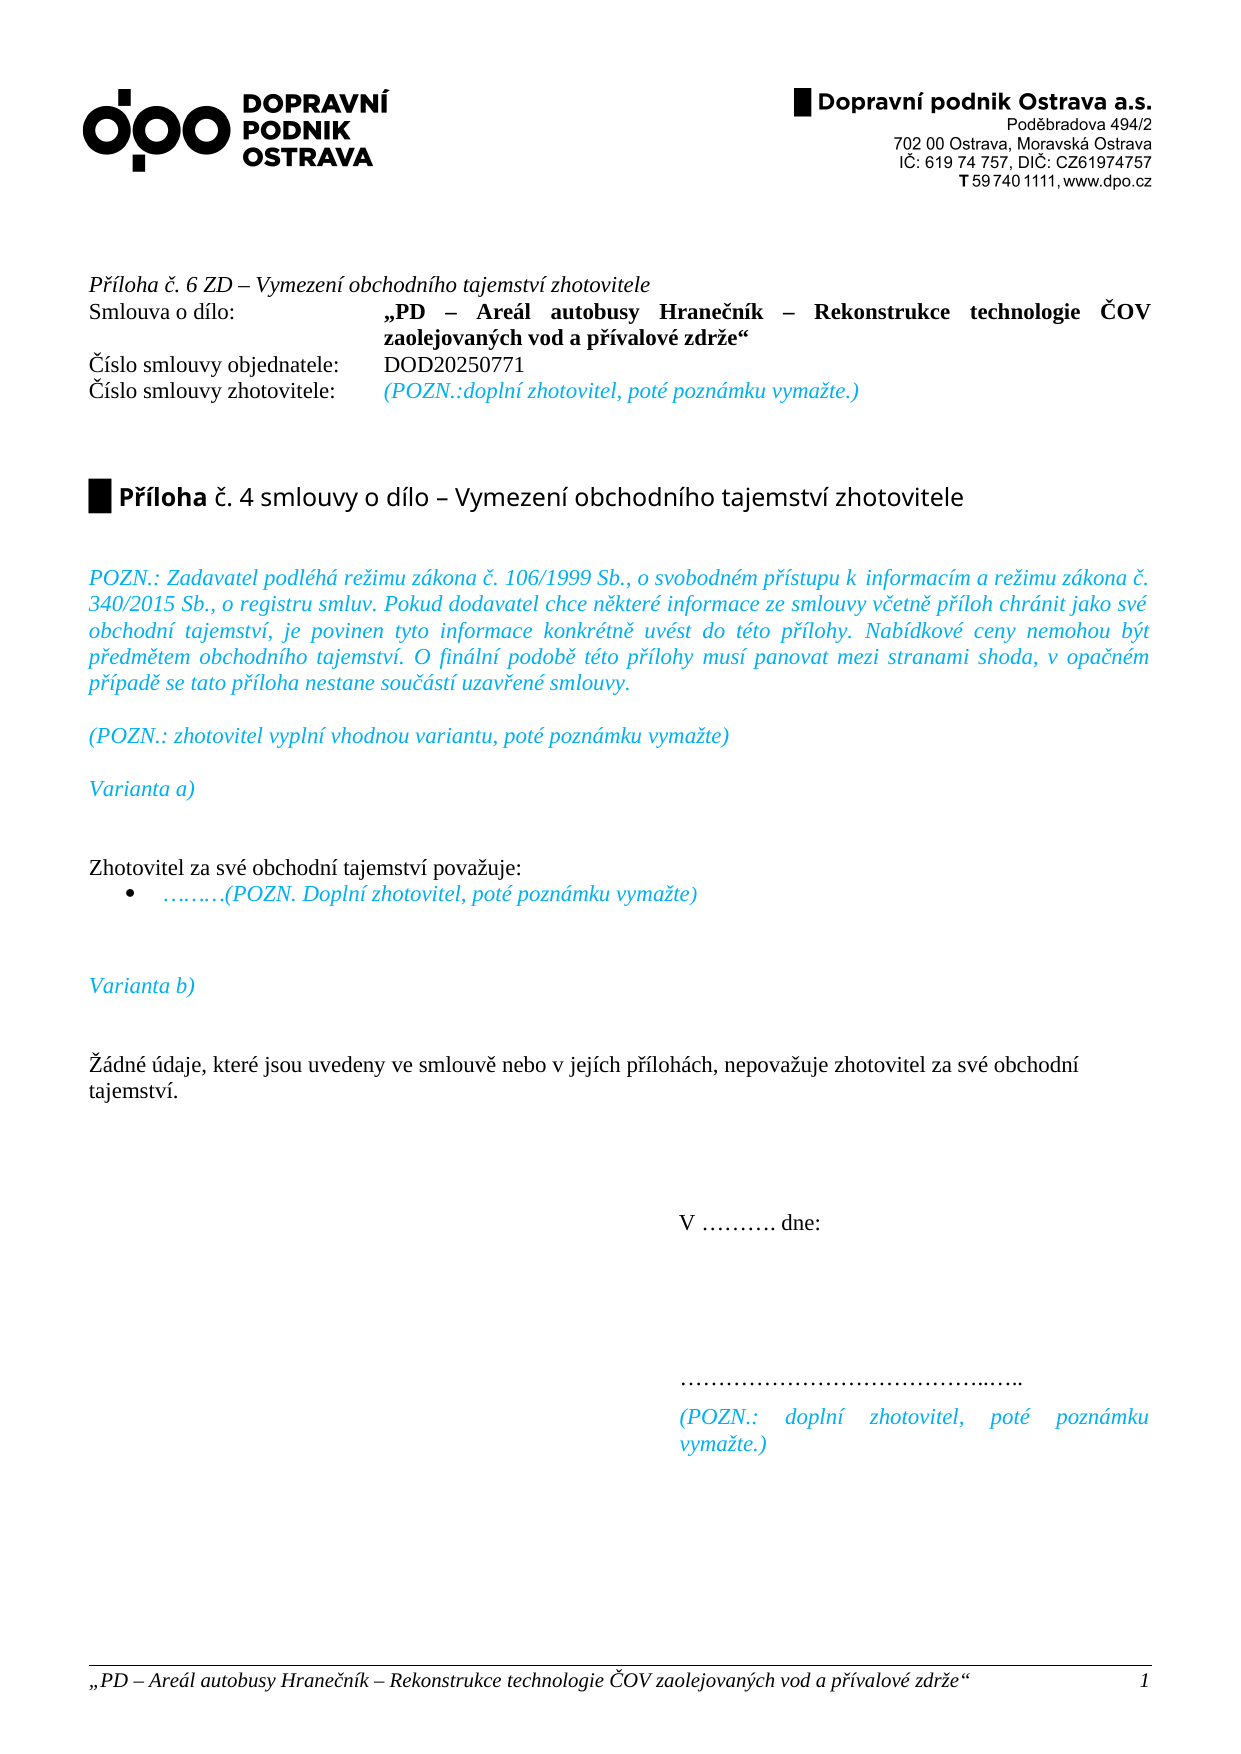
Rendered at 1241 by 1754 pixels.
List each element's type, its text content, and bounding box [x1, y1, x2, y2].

text Příloha č. 6 ZD – Vymezení obchodního tajemství zhotovitele [89, 272, 1152, 298]
subtitle Příloha č. 4 smlouvy o dílo – Vymezení obchodního tajemství zhotovitele [89, 478, 1152, 514]
text Zhotovitel za své obchodní tajemství považuje: [89, 854, 1152, 880]
picture [82, 89, 390, 172]
text (POZN.: doplní zhotovitel, poté poznámku vymažte.) [89, 1403, 1152, 1456]
picture [794, 88, 1152, 190]
text Číslo smlouvy objednatele: DOD20250771 [89, 351, 1152, 377]
text Smlouva o dílo: „PD – Areál autobusy Hranečník – Rekonstrukce technologie ČOV zaolejovaných vod a přívalové zdrže“ [89, 298, 1152, 351]
text …………………………………..….. [89, 1364, 1152, 1391]
list ………(POZN. Doplní zhotovitel, poté poznámku vymažte) [126, 880, 1152, 907]
text Varianta b) [89, 972, 1152, 998]
text Varianta a) [89, 775, 1152, 801]
text (POZN.: zhotovitel vyplní vhodnou variantu, poté poznámku vymažte) [89, 722, 1152, 748]
text POZN.: Zadavatel podléhá režimu zákona č. 106/1999 Sb., o svobodném přístupu k informacím a režimu zákona č. 340/2015 Sb., o registru smluv. Pokud dodavatel chce některé informace ze smlouvy včetně příloh chránit jako své obchodní tajemství, je povinen tyto informace konkrétně uvést do této přílohy. Nabídkové ceny nemohou být předmětem obchodního tajemství. O finální podobě této přílohy musí panovat mezi stranami shoda, v opačném případě se tato příloha nestane součástí uzavřené smlouvy. [89, 564, 1152, 696]
text V ………. dne: [89, 1209, 1152, 1235]
picture [122, 602, 128, 611]
text Žádné údaje, které jsou uvedeny ve smlouvě nebo v jejích přílohách, nepovažuje zhotovitel za své obchodní tajemství. [89, 1051, 1152, 1103]
text Číslo smlouvy zhotovitele: (POZN.:doplní zhotovitel, poté poznámku vymažte.) [89, 377, 1152, 403]
